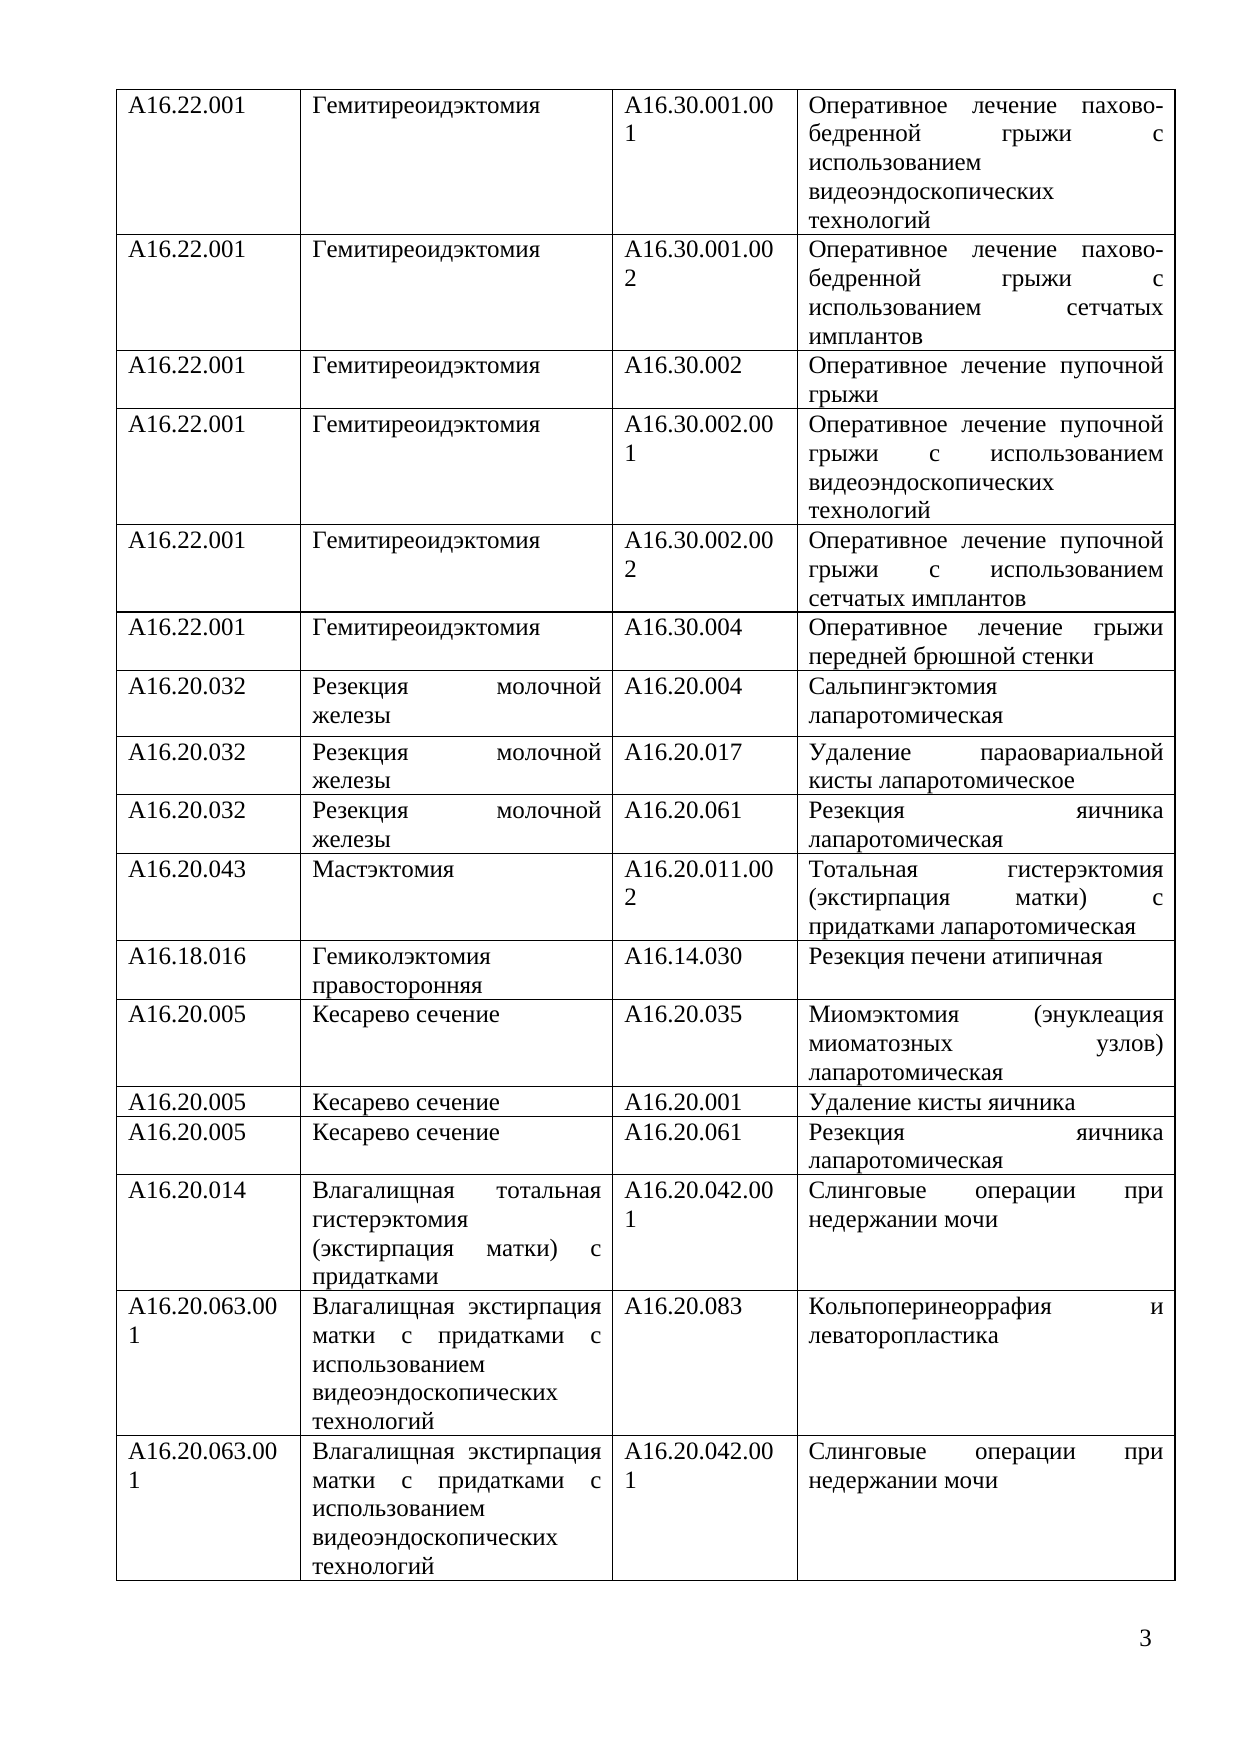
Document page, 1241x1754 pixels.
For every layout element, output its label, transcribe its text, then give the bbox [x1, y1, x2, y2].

table_cell Резекция молочной железы [301, 795, 612, 853]
table_cell Влагалищная тотальная гистерэктомия (экстирпация матки) с придатками [301, 1175, 612, 1290]
table_cell A16.20.001 [613, 1087, 797, 1116]
table_cell A16.20.005 [117, 1000, 300, 1086]
table_cell Гемитиреоидэктомия [301, 525, 612, 611]
table_cell A16.20.032 [117, 795, 300, 853]
table_cell A16.22.001 [117, 613, 300, 670]
table_cell Гемитиреоидэктомия [301, 351, 612, 408]
table_cell A16.20.004 [613, 671, 797, 736]
table_cell A16.20.035 [613, 1000, 797, 1086]
table_cell A16.20.005 [117, 1087, 300, 1116]
table_cell Слинговые операции при недержании мочи [798, 1175, 1174, 1290]
table_cell A16.22.001 [117, 351, 300, 408]
table_cell Мастэктомия [301, 854, 612, 940]
table_cell A16.20.061 [613, 1117, 797, 1174]
table_cell A16.22.001 [117, 90, 300, 233]
table_cell Гемитиреоидэктомия [301, 409, 612, 524]
table_cell A16.22.001 [117, 525, 300, 611]
table_cell A16.20.043 [117, 854, 300, 940]
table_cell Кесарево сечение [301, 1000, 612, 1086]
table_cell Миомэктомия (энуклеация миоматозных узлов) лапаротомическая [798, 1000, 1174, 1086]
table_cell Оперативное лечение грыжи передней брюшной стенки [798, 613, 1174, 670]
table_cell Гемитиреоидэктомия [301, 90, 612, 233]
table_cell A16.20.032 [117, 671, 300, 736]
table_cell Влагалищная экстирпация матки с придатками с использованием видеоэндоскопических технологий [301, 1436, 612, 1580]
table_cell A16.30.004 [613, 613, 797, 670]
table_cell Гемитиреоидэктомия [301, 235, 612, 349]
table_cell Резекция молочной железы [301, 737, 612, 794]
table_cell Удаление кисты яичника [798, 1087, 1174, 1116]
table_cell A16.20.061 [613, 795, 797, 853]
table_cell Оперативное лечение пахово-бедренной грыжи с использованием сетчатых имплантов [798, 235, 1174, 349]
table_cell Гемиколэктомия правосторонняя [301, 941, 612, 998]
table_cell Резекция молочной железы [301, 671, 612, 736]
table_cell Влагалищная экстирпация матки с придатками с использованием видеоэндоскопических технологий [301, 1291, 612, 1435]
table_cell Тотальная гистерэктомия (экстирпация матки) с придатками лапаротомическая [798, 854, 1174, 940]
table_cell Резекция яичника лапаротомическая [798, 795, 1174, 853]
table_cell A16.20.017 [613, 737, 797, 794]
table_cell Оперативное лечение пупочной грыжи с использованием сетчатых имплантов [798, 525, 1174, 611]
table_cell Оперативное лечение пупочной грыжи [798, 351, 1174, 408]
table_cell A16.22.001 [117, 409, 300, 524]
table_cell Резекция печени атипичная [798, 941, 1174, 998]
table_cell A16.20.014 [117, 1175, 300, 1290]
table_cell A16.20.042.001 [613, 1436, 797, 1580]
table_cell Гемитиреоидэктомия [301, 613, 612, 670]
table_cell Оперативное лечение пахово-бедренной грыжи с использованием видеоэндоскопических технологий [798, 90, 1174, 233]
table_cell A16.20.063.001 [117, 1436, 300, 1580]
table_cell A16.30.002 [613, 351, 797, 408]
table_cell A16.30.002.002 [613, 525, 797, 611]
table_cell A16.20.032 [117, 737, 300, 794]
table_cell A16.30.001.001 [613, 90, 797, 233]
table_cell Кесарево сечение [301, 1117, 612, 1174]
table_cell Резекция яичника лапаротомическая [798, 1117, 1174, 1174]
table_cell Сальпингэктомия лапаротомическая [798, 671, 1174, 736]
table_cell A16.18.016 [117, 941, 300, 998]
table_cell A16.14.030 [613, 941, 797, 998]
table_cell A16.20.005 [117, 1117, 300, 1174]
table_cell A16.20.063.001 [117, 1291, 300, 1435]
table_cell Оперативное лечение пупочной грыжи с использованием видеоэндоскопических технологий [798, 409, 1174, 524]
table_cell A16.30.002.001 [613, 409, 797, 524]
table_cell Удаление параовариальной кисты лапаротомическое [798, 737, 1174, 794]
table_cell A16.22.001 [117, 235, 300, 349]
table_cell Кесарево сечение [301, 1087, 612, 1116]
table_cell A16.20.083 [613, 1291, 797, 1435]
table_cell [798, 1436, 1174, 1580]
table_cell A16.30.001.002 [613, 235, 797, 349]
table_cell A16.20.042.001 [613, 1175, 797, 1290]
table_cell Кольпоперинеоррафия и леваторопластика [798, 1291, 1174, 1435]
table_cell A16.20.011.002 [613, 854, 797, 940]
